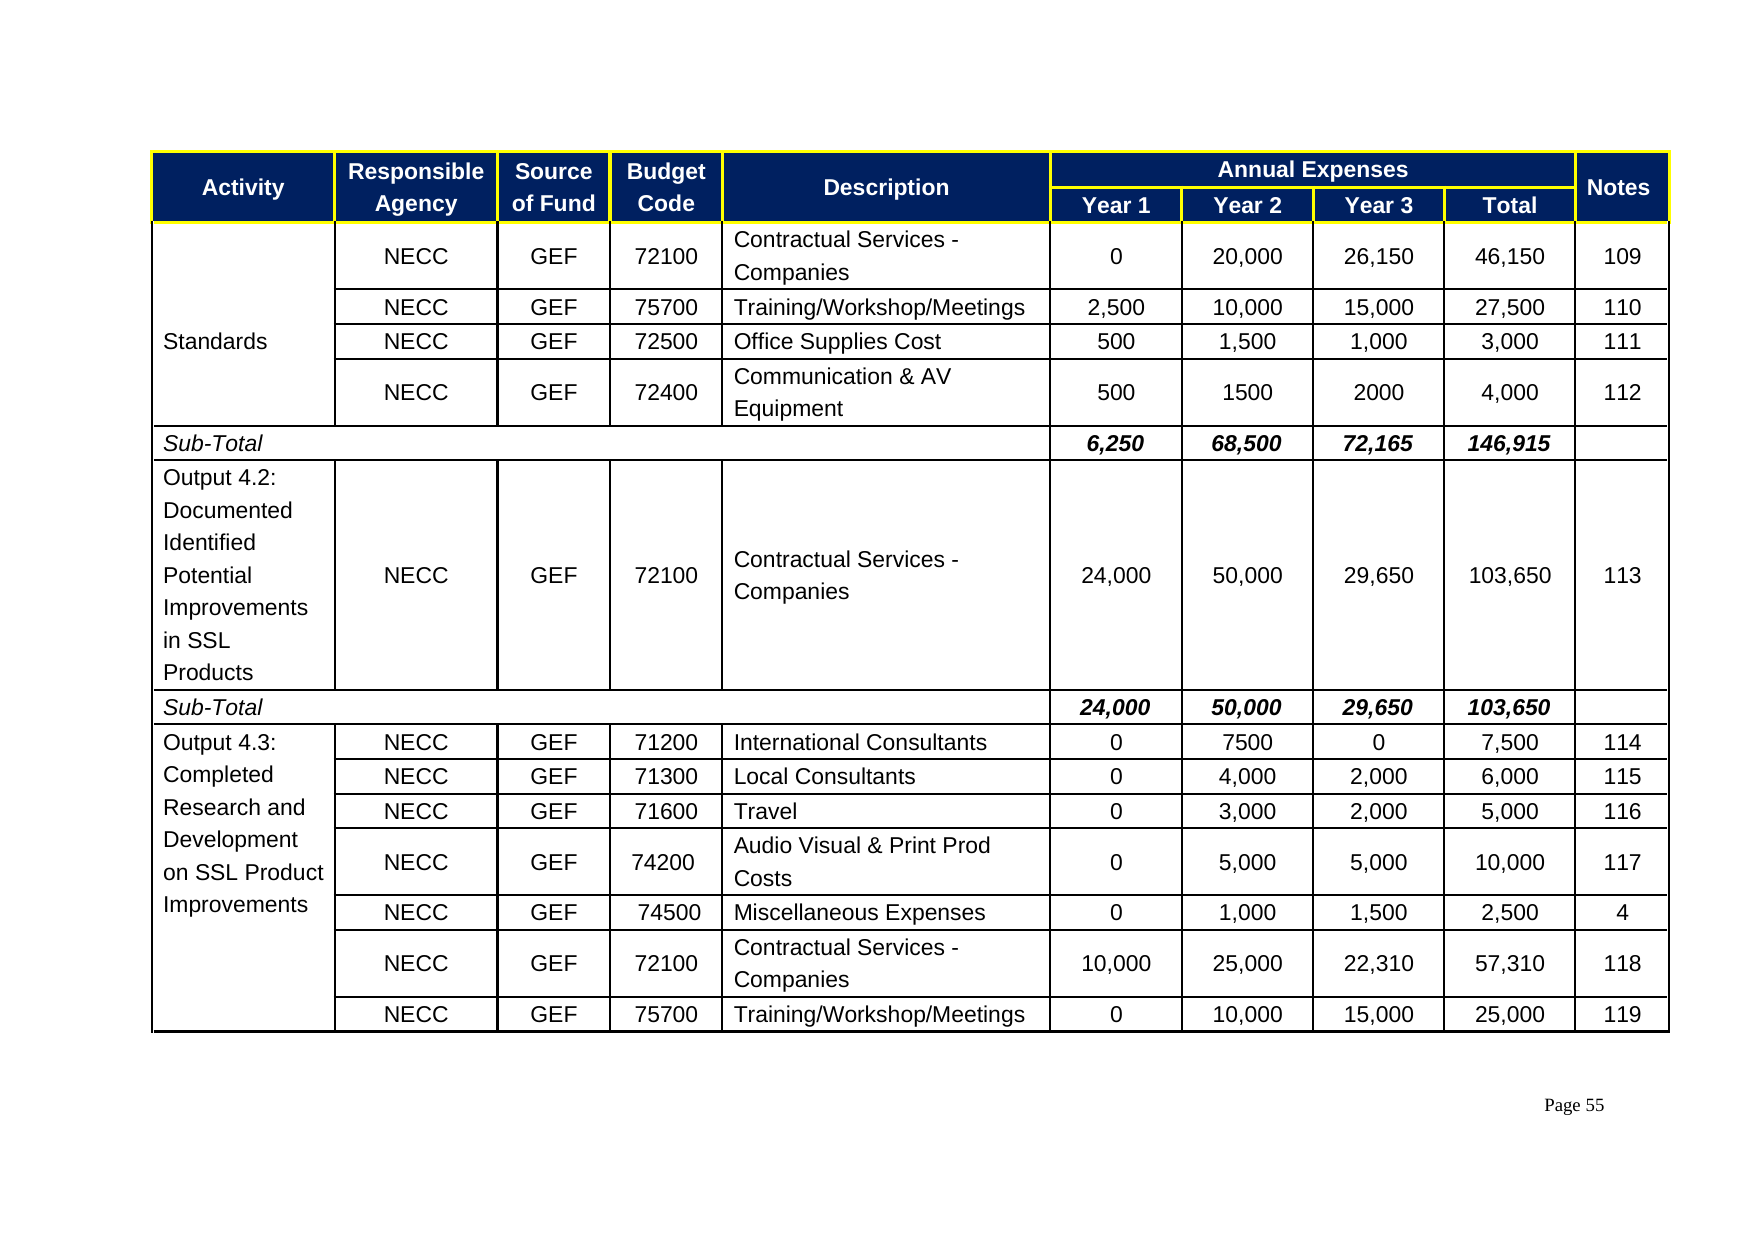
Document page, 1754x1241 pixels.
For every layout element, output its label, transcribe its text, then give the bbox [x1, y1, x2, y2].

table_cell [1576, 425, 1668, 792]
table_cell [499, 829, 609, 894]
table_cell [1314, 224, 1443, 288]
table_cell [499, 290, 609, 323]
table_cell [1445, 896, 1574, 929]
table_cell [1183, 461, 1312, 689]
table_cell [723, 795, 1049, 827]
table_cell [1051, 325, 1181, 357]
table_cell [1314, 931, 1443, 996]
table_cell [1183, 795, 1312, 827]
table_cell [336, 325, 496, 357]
table_cell Year 3 [1315, 189, 1443, 221]
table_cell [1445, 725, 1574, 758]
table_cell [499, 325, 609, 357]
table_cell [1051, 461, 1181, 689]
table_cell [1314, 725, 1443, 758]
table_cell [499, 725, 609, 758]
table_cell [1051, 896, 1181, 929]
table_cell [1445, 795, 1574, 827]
table_header Budget Code [612, 153, 721, 221]
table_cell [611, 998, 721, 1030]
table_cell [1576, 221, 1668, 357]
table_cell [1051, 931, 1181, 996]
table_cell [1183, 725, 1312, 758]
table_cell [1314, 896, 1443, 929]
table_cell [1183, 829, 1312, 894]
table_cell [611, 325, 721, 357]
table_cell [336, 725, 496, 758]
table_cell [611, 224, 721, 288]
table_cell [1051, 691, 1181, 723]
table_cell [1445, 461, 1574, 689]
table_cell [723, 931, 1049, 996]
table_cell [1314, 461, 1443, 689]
table_header Notes [1577, 153, 1668, 221]
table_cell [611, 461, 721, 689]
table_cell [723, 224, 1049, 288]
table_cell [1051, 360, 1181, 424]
table_header Activity [153, 153, 333, 221]
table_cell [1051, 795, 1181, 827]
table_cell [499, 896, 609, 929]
table_header Annual Expenses [1052, 153, 1574, 186]
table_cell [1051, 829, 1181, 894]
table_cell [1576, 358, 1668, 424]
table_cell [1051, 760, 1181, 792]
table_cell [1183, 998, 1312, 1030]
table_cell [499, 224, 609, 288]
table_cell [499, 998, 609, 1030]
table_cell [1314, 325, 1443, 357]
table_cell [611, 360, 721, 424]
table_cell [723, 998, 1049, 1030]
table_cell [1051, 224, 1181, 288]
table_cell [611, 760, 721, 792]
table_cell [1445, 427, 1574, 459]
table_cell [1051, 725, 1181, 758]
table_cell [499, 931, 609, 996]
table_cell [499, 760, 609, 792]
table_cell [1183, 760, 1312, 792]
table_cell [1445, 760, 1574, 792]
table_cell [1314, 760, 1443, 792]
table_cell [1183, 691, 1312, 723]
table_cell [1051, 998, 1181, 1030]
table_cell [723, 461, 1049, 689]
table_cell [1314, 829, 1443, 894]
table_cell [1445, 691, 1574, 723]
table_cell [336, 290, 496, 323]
table_header Responsible Agency [336, 153, 496, 221]
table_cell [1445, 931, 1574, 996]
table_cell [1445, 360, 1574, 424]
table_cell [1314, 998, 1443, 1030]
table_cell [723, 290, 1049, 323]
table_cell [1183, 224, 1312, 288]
table_header Source of Fund [499, 153, 608, 221]
table_header Description [724, 153, 1049, 221]
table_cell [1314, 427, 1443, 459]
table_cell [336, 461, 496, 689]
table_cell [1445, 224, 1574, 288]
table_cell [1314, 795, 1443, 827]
table_cell Year 2 [1183, 189, 1312, 221]
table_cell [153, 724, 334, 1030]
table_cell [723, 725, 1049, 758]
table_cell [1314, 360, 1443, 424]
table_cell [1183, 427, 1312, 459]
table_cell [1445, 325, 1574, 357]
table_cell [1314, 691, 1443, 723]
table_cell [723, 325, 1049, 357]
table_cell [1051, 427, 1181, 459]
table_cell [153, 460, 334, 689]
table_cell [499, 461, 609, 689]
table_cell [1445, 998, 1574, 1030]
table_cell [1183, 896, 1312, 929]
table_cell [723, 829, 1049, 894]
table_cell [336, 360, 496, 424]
table_cell Year 1 [1052, 189, 1180, 221]
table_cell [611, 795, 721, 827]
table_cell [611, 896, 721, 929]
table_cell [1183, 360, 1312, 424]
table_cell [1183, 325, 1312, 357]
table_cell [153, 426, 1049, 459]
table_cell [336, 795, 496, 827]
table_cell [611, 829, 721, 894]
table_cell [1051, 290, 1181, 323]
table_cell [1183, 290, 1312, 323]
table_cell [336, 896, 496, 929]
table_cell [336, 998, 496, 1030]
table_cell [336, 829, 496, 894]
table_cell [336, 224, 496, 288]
table_cell Total [1446, 189, 1574, 221]
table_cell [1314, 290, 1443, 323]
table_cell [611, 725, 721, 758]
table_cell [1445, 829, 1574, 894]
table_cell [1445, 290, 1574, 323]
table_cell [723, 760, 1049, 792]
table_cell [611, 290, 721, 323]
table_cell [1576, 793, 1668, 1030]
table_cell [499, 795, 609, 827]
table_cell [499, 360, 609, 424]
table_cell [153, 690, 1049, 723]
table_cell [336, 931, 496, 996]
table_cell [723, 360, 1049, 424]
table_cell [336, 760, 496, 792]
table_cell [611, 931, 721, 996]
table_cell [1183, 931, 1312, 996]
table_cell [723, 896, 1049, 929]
